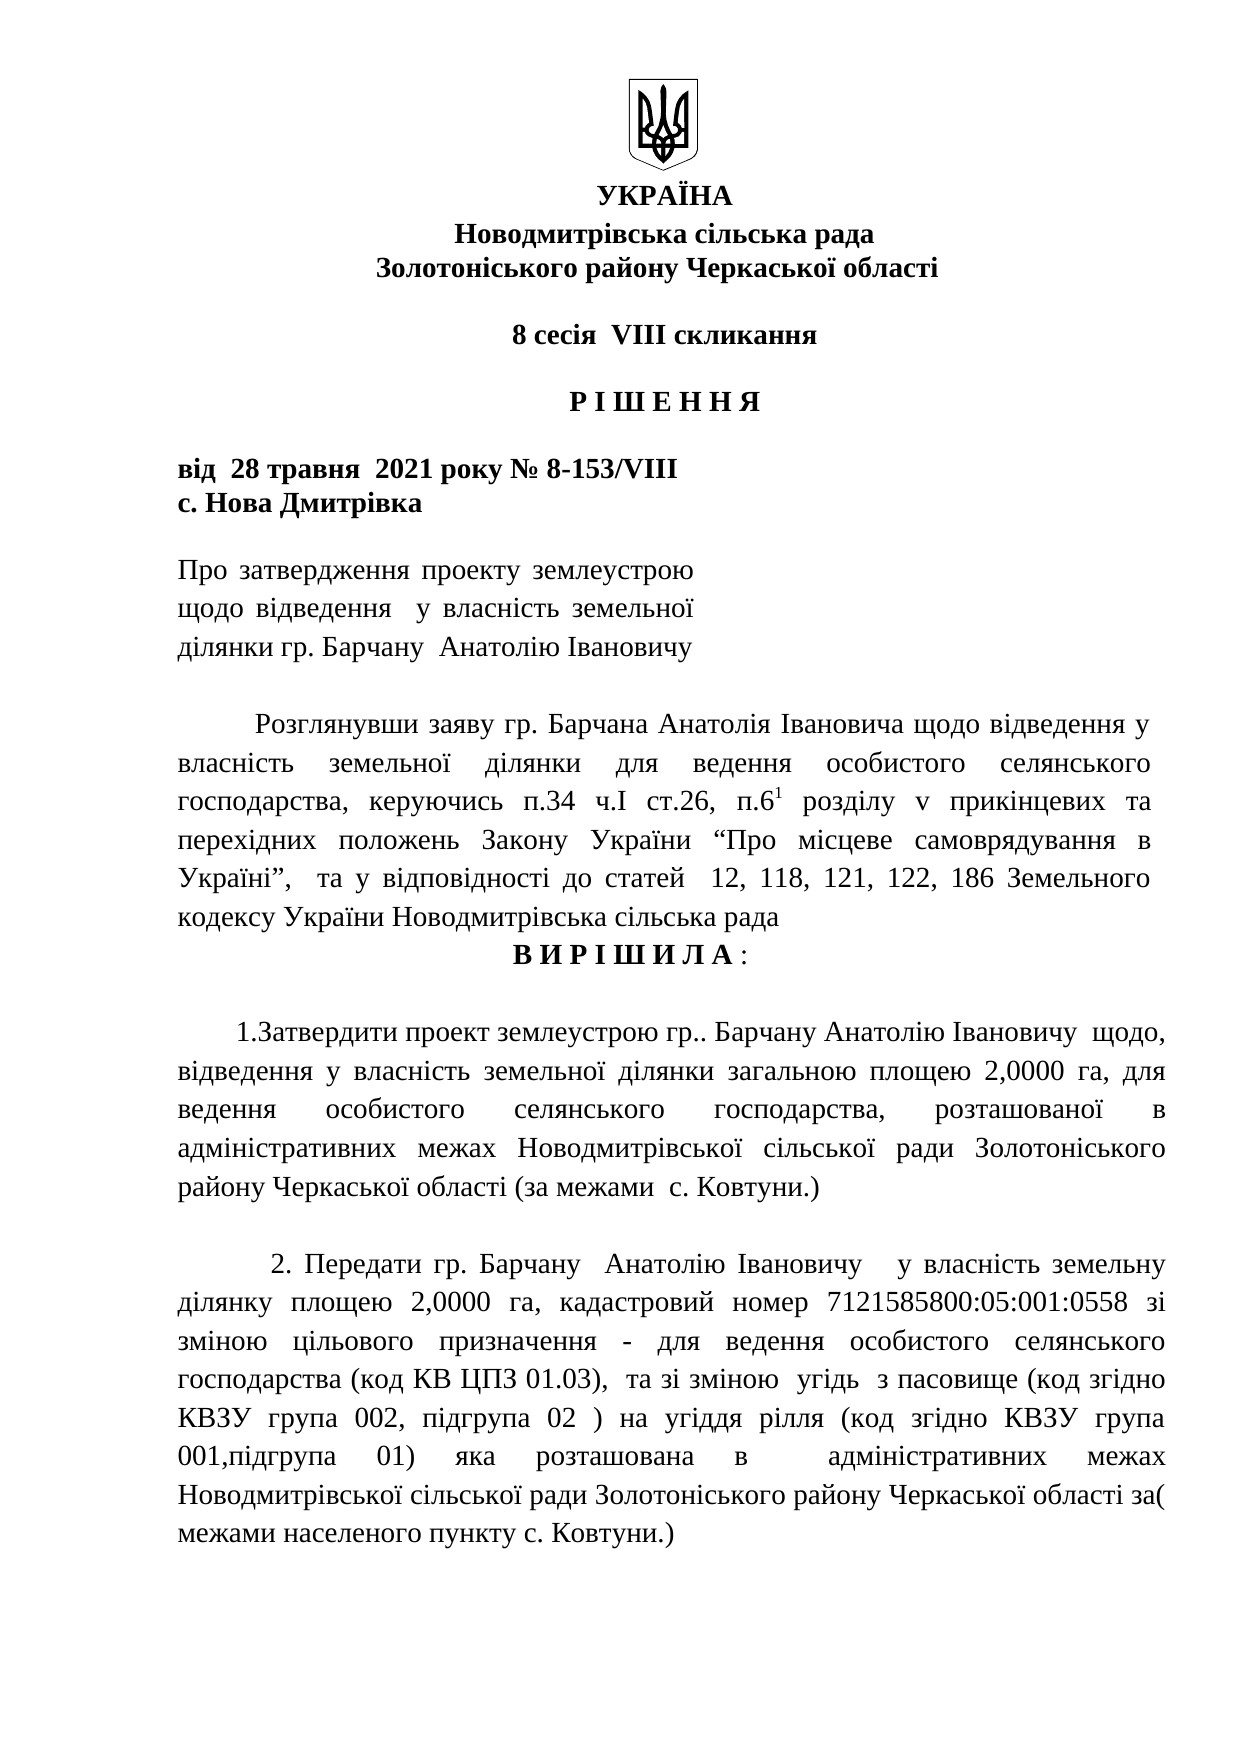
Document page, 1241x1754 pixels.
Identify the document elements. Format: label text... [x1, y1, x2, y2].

text Золотоніського району Черкаської області [177, 250, 1137, 284]
text Новодмитрівська сільська рада [177, 217, 1152, 250]
text від 28 травня 2021 року № 8-153/VІІІ [177, 451, 1152, 485]
text с. Нова Дмитрівка [177, 485, 1152, 518]
text Про затвердження проекту землеустрою щодо відведення у власність земельної ділянки гр. Барчану Анатолію Івановичу [177, 552, 694, 663]
text УКРАЇНА [177, 178, 1152, 212]
text 2. Передати гр. Барчану Анатолію Івановичу у власність земельну ділянку площею 2,0000 га, кадастровий номер 7121585800:05:001:0558 зі зміною цільового призначення - для ведення особистого селянського господарства (код КВ ЦПЗ 01.03), та зі зміною угідь з пасовище (код згідно КВЗУ група 002, підгрупа 02 ) на угіддя рілля (код згідно КВЗУ група 001,підгрупа 01) яка розташована в адміністративних межах Новодмитрівської сільської ради Золотоніського району Черкаської області за( межами населеного пункту с. Ковтуни.) [177, 1246, 1167, 1549]
text 8 сесія VIІІ скликання [177, 317, 1152, 351]
text В И Р І Ш И Л А : [177, 937, 1152, 971]
text Розглянувши заяву гр. Барчана Анатолія Івановича щодо відведення у власність земельної ділянки для ведення особистого селянського господарства, керуючись п.34 ч.І ст.26, п.61 розділу v прикінцевих та перехідних положень Закону України “Про місцеве самоврядування в Україні”, та у відповідності до статей 12, 118, 121, 122, 186 Земельного кодексу України Новодмитрівська сільська рада [177, 706, 1152, 932]
text Р І Ш Е Н Н Я [177, 384, 1152, 418]
text 1.Затвердити проект землеустрою гр.. Барчану Анатолію Івановичу щодо, відведення у власність земельної ділянки загальною площею 2,0000 га, для ведення особистого селянського господарства, розташованої в адміністративних межах Новодмитрівської сільської ради Золотоніського району Черкаської області (за межами с. Ковтуни.) [177, 1014, 1167, 1202]
